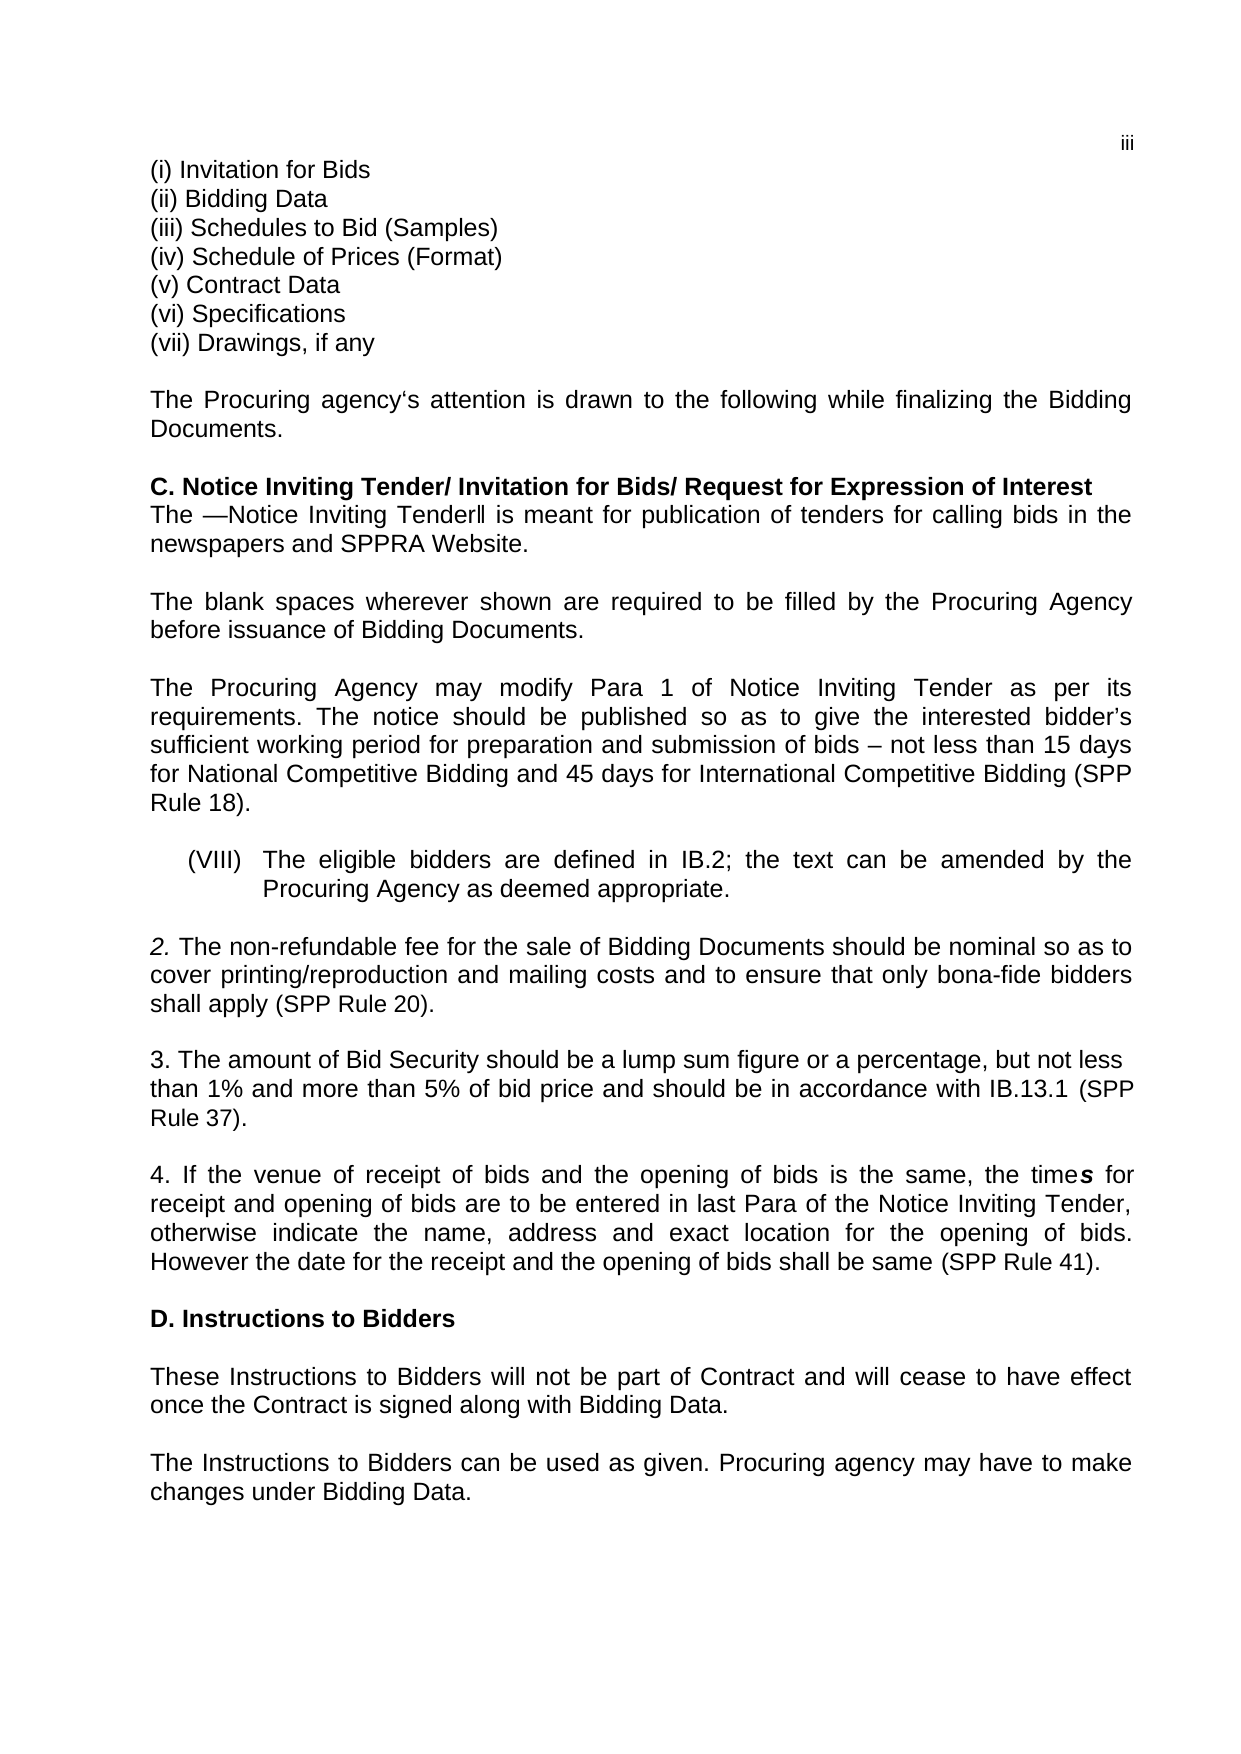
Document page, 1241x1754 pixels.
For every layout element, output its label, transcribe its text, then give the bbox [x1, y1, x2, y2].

text (v) Contract Data [150, 270, 1134, 299]
text 2. The non-refundable fee for the sale of Bidding Documents should be nominal so as to cover printing/reproduction and mailing costs and to ensure that only bona-fide bidders shall apply (SPP Rule 20). [150, 931, 1134, 1018]
text The ―Notice Inviting Tender‖ is meant for publication of tenders for calling bids in the newspapers and SPPRA Website. [150, 500, 1134, 558]
text D. Instructions to Bidders [150, 1304, 1134, 1333]
text 4. If the venue of receipt of bids and the opening of bids is the same, the times for receipt and opening of bids are to be entered in last Para of the Notice Inviting Tender, otherwise indicate the name, address and exact location for the opening of bids. However the date for the receipt and the opening of bids shall be same (SPP Rule 41). [150, 1160, 1134, 1275]
text than 1% and more than 5% of bid price and should be in accordance with IB.13.1 (SPP Rule 37). [150, 1074, 1134, 1132]
text (ii) Bidding Data [150, 184, 1134, 213]
text The blank spaces wherever shown are required to be filled by the Procuring Agency before issuance of Bidding Documents. [150, 586, 1134, 644]
text The Procuring Agency may modify Para 1 of Notice Inviting Tender as per its requirements. The notice should be published so as to give the interested bidder’s sufficient working period for preparation and submission of bids – not less than 15 days for National Competitive Bidding and 45 days for International Competitive Bidding (SPP Rule 18). [150, 673, 1134, 816]
text (iv) Schedule of Prices (Format) [150, 241, 1134, 270]
text (vii) Drawings, if any [150, 328, 1134, 356]
text iii [150, 131, 1134, 155]
text (vi) Specifications [150, 299, 1134, 328]
text The Instructions to Bidders can be used as given. Procuring agency may have to make changes under Bidding Data. [150, 1448, 1134, 1505]
text (iii) Schedules to Bid (Samples) [150, 213, 1134, 241]
text The Procuring agency‘s attention is drawn to the following while finalizing the Bidding Documents. [150, 385, 1134, 443]
text These Instructions to Bidders will not be part of Contract and will cease to have effect once the Contract is signed along with Bidding Data. [150, 1362, 1134, 1419]
text (i) Invitation for Bids [150, 155, 1134, 184]
text C. Notice Inviting Tender/ Invitation for Bids/ Request for Expression of Interest [150, 471, 1134, 500]
list The eligible bidders are defined in IB.2; the text can be amended by the Procuring Agency as deemed appropriate. [187, 845, 1134, 903]
text 3. The amount of Bid Security should be a lump sum figure or a percentage, but not less [150, 1045, 1134, 1074]
